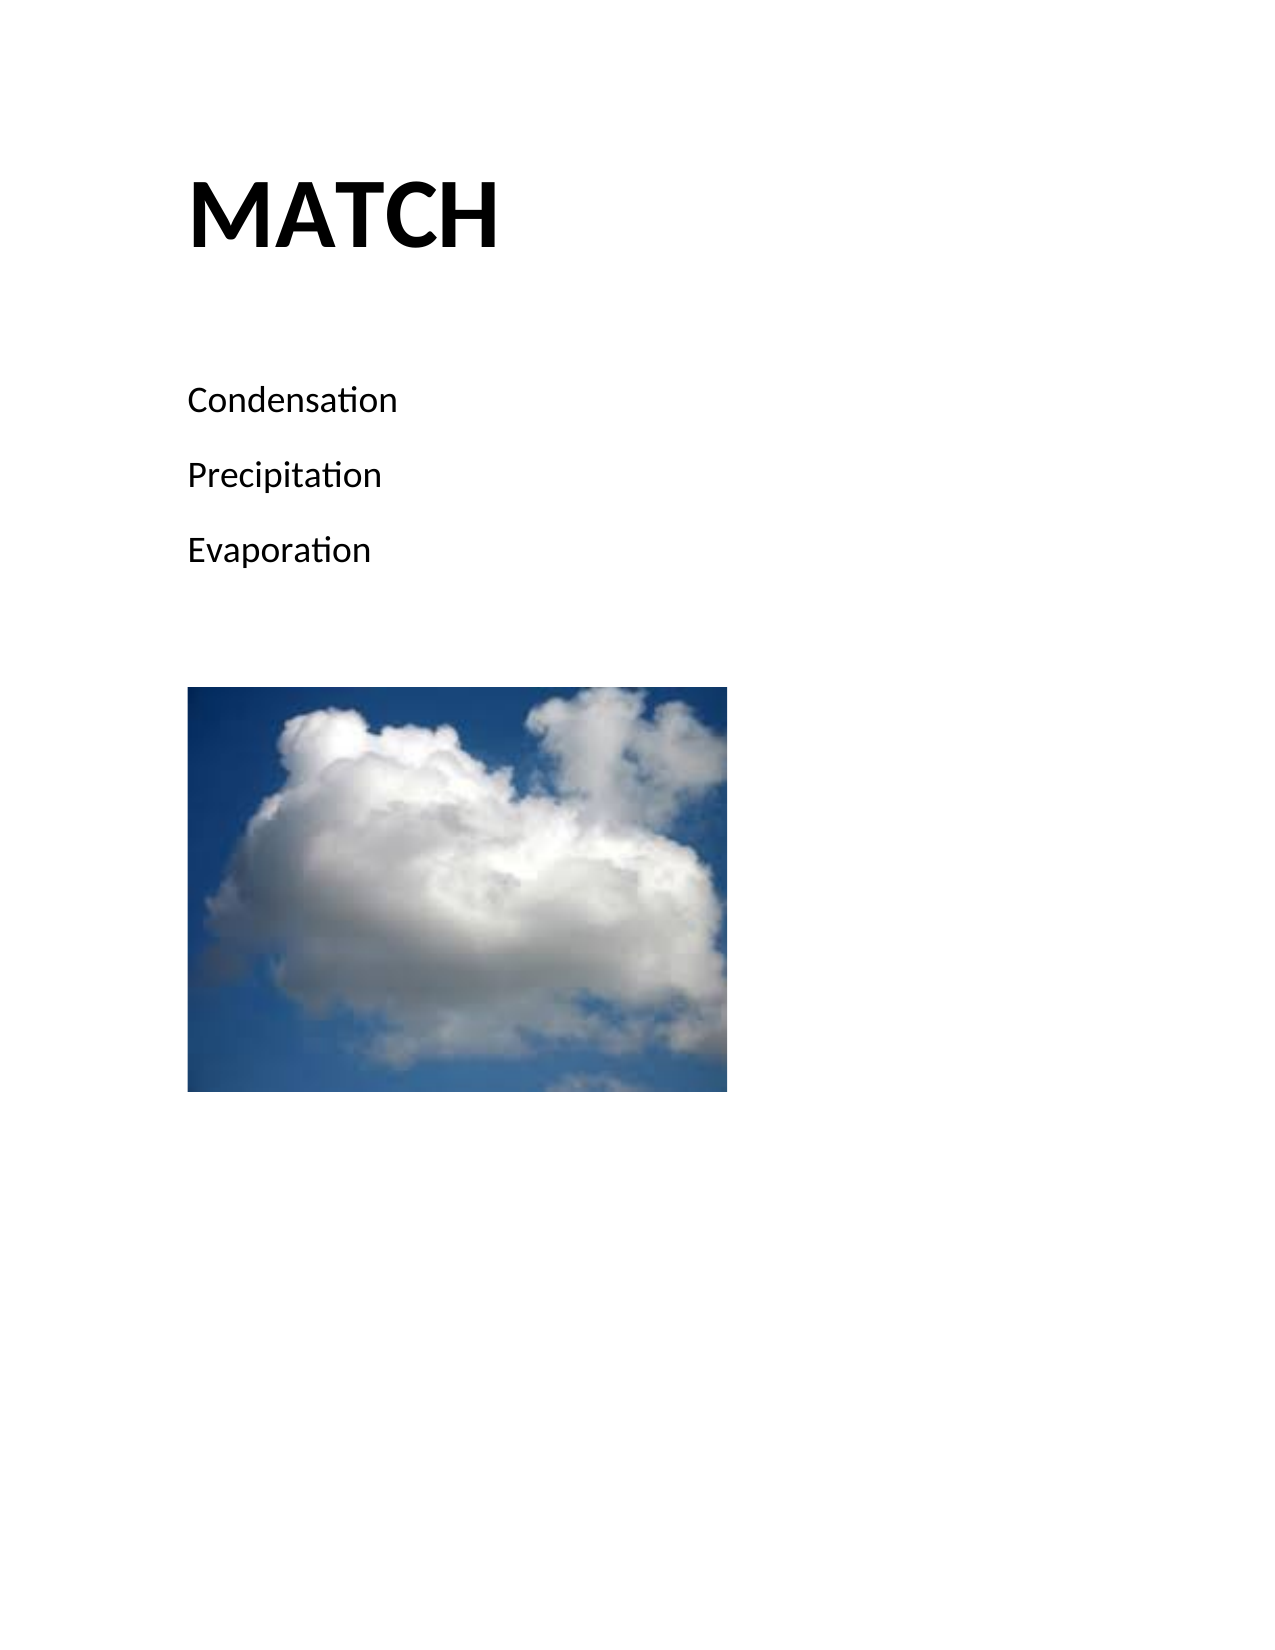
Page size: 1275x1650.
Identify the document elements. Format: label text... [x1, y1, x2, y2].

picture [187, 687, 728, 1092]
text Evaporation [187, 526, 1087, 572]
text MATCH [187, 150, 1087, 272]
text Condensation [187, 376, 1087, 422]
text Precipitation [187, 451, 1087, 497]
